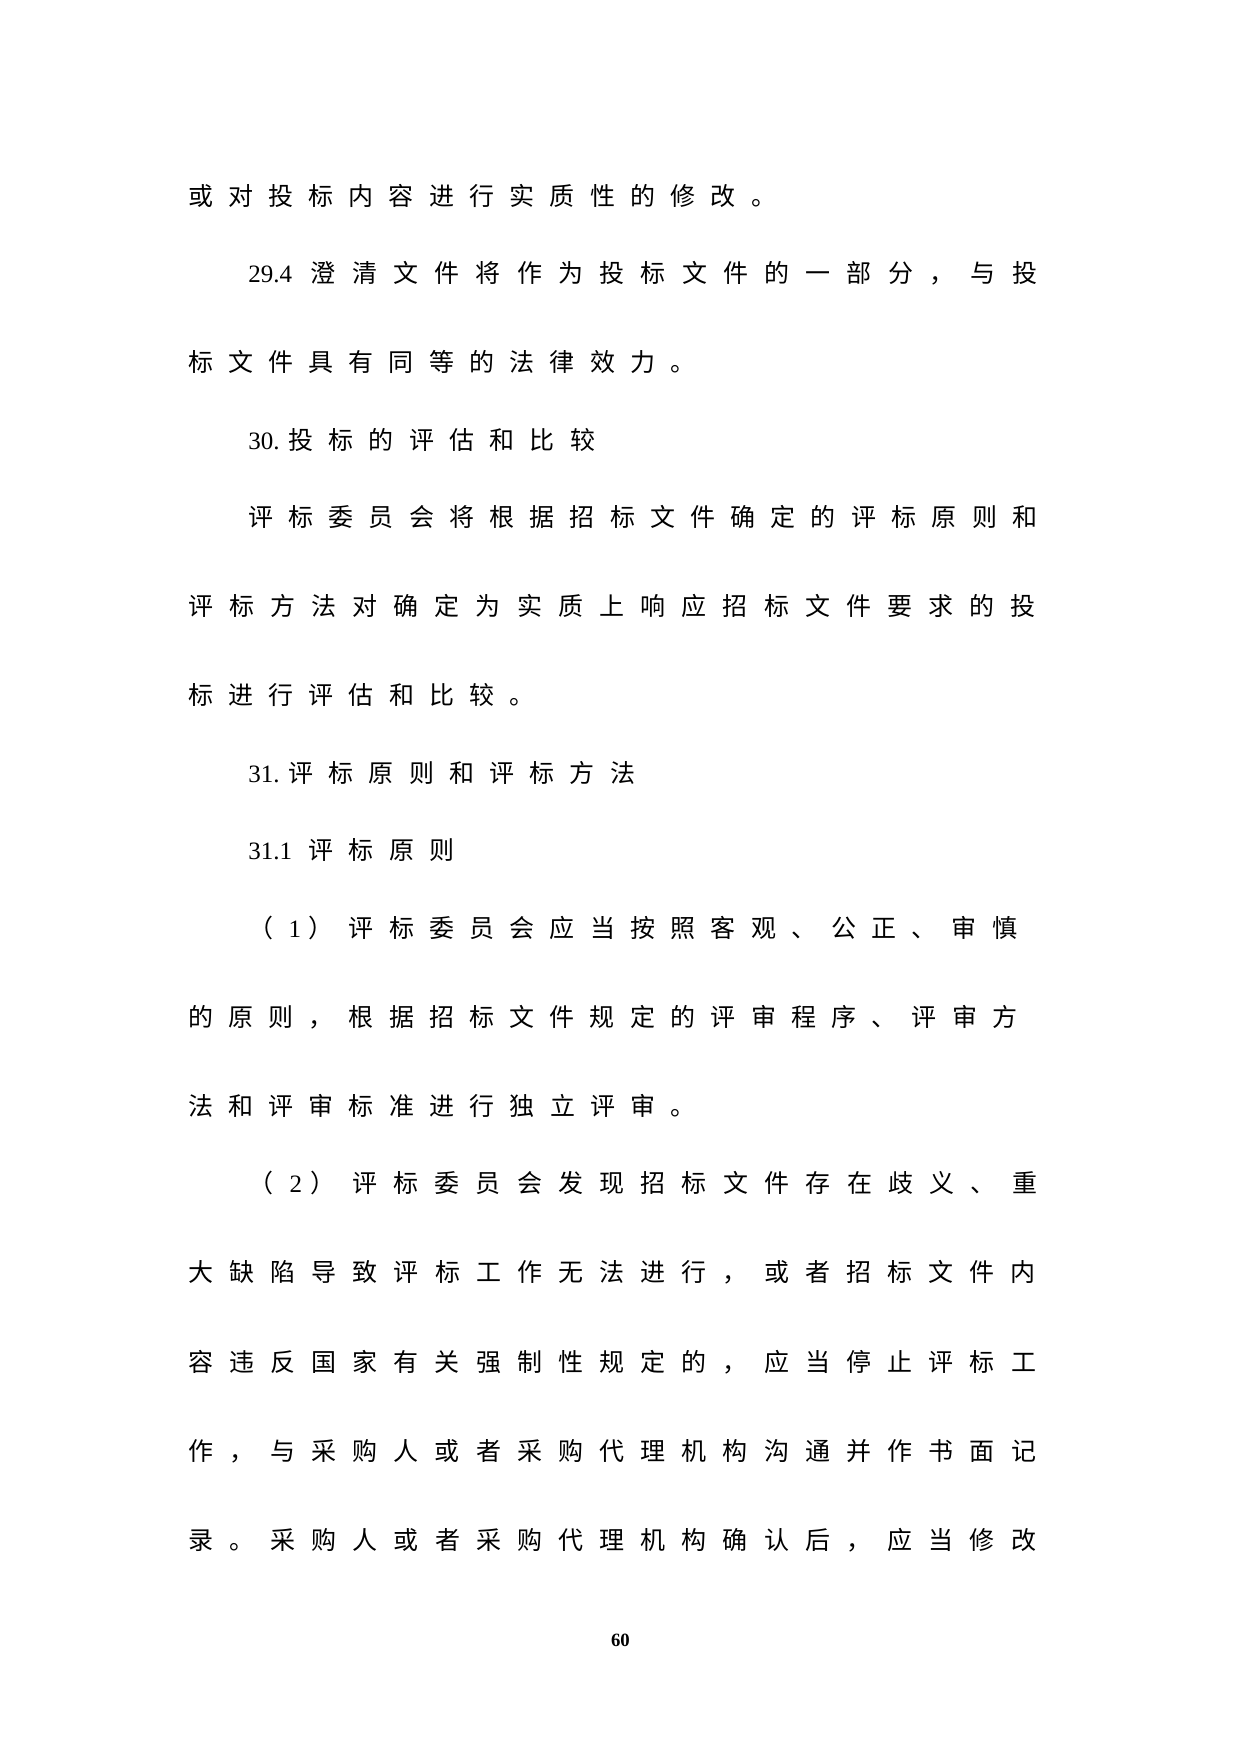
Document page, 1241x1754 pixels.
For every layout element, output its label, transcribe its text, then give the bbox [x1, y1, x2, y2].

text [188, 164, 1052, 224]
text 31. 评标原则和评标方法 [188, 742, 1052, 801]
text 31.1 评标原则 [188, 819, 1052, 878]
text 30. 投标的评估和比较 [188, 408, 1052, 468]
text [188, 1152, 1052, 1568]
text 29.4 澄清文件将作为投标文件的一部分，与投标文件具有同等的法律效力。 [188, 242, 1052, 390]
text 评标委员会将根据招标文件确定的评标原则和评标方法对确定为实质上响应招标文件要求的投标进行评估和比较。 [188, 486, 1052, 723]
text （1）评标委员会应当按照客观、公正、审慎的原则，根据招标文件规定的评审程序、评审方法和评审标准进行独立评审。 [188, 897, 1052, 1134]
